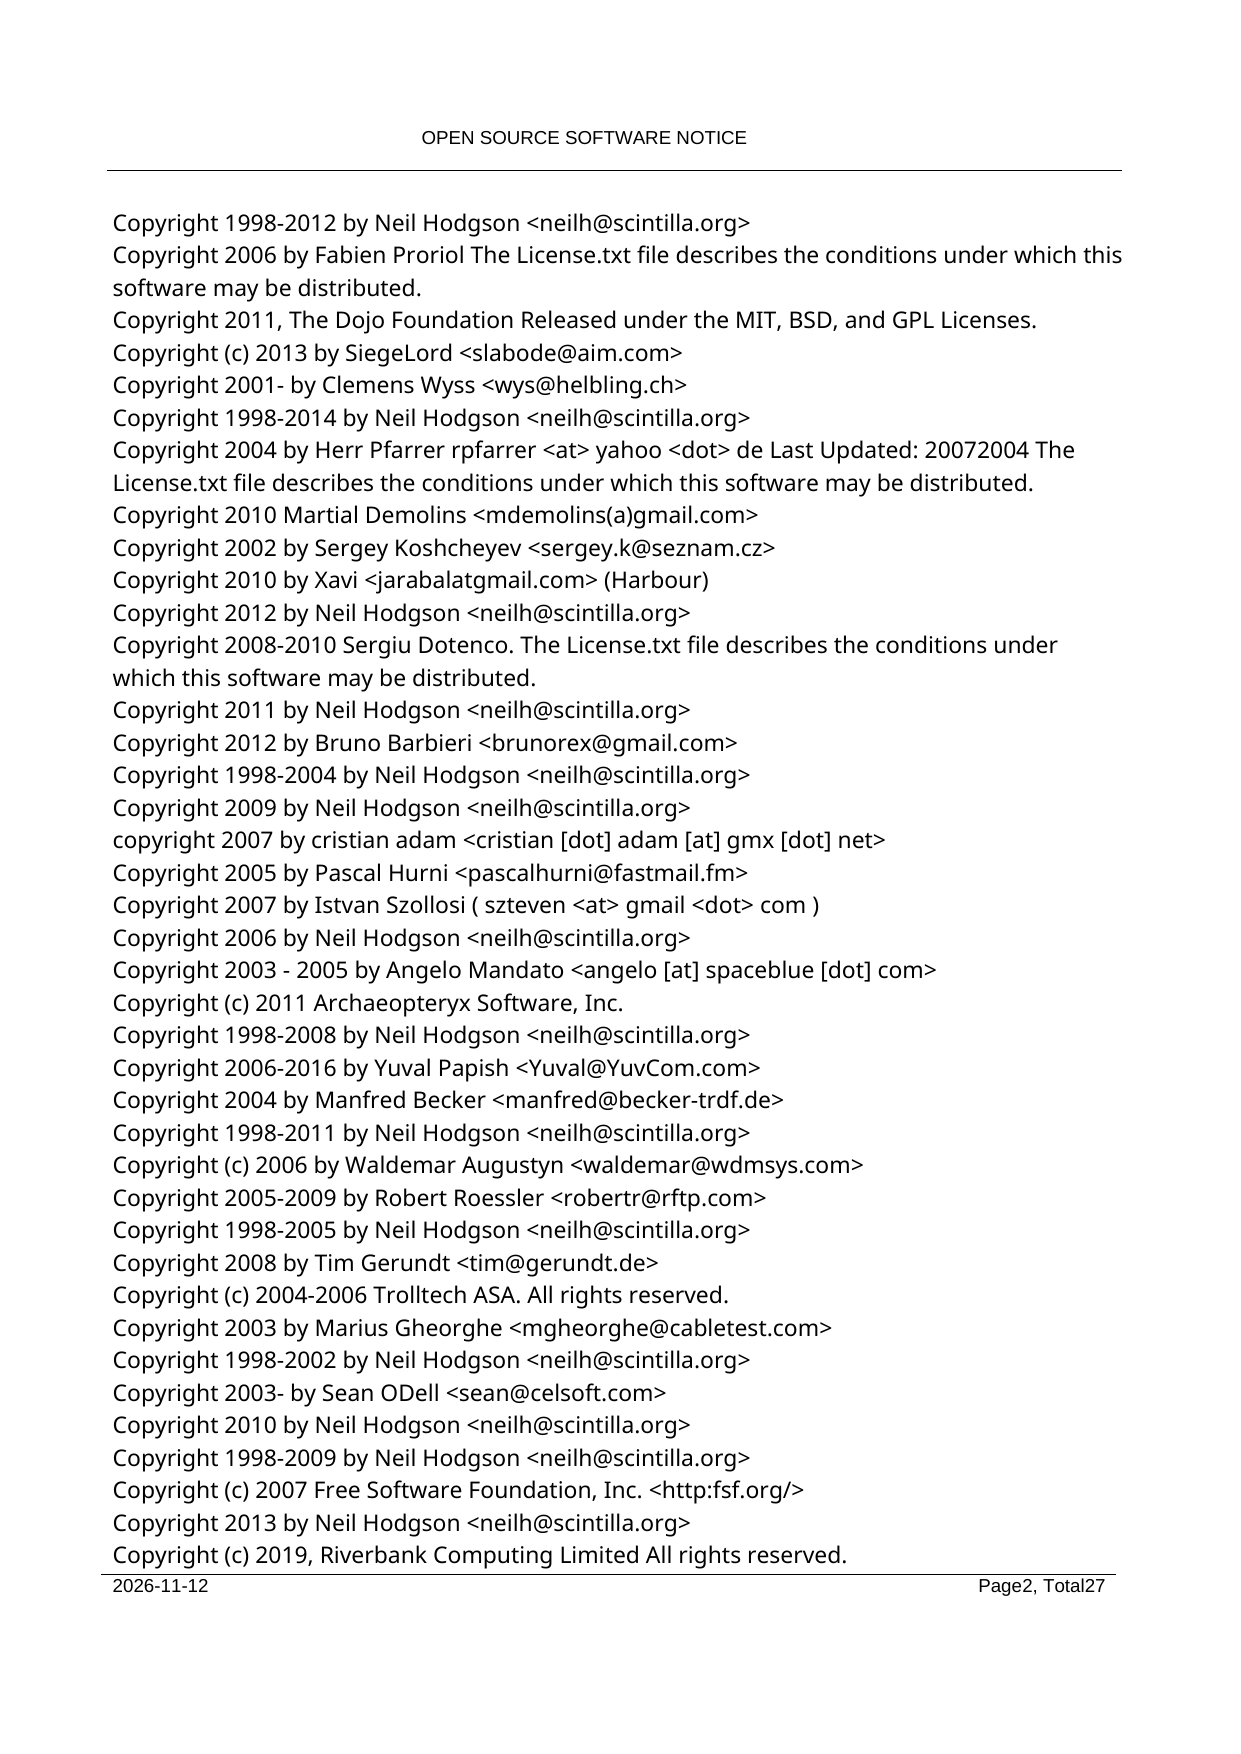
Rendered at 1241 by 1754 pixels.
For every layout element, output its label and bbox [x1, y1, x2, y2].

text [112, 206, 1128, 1571]
